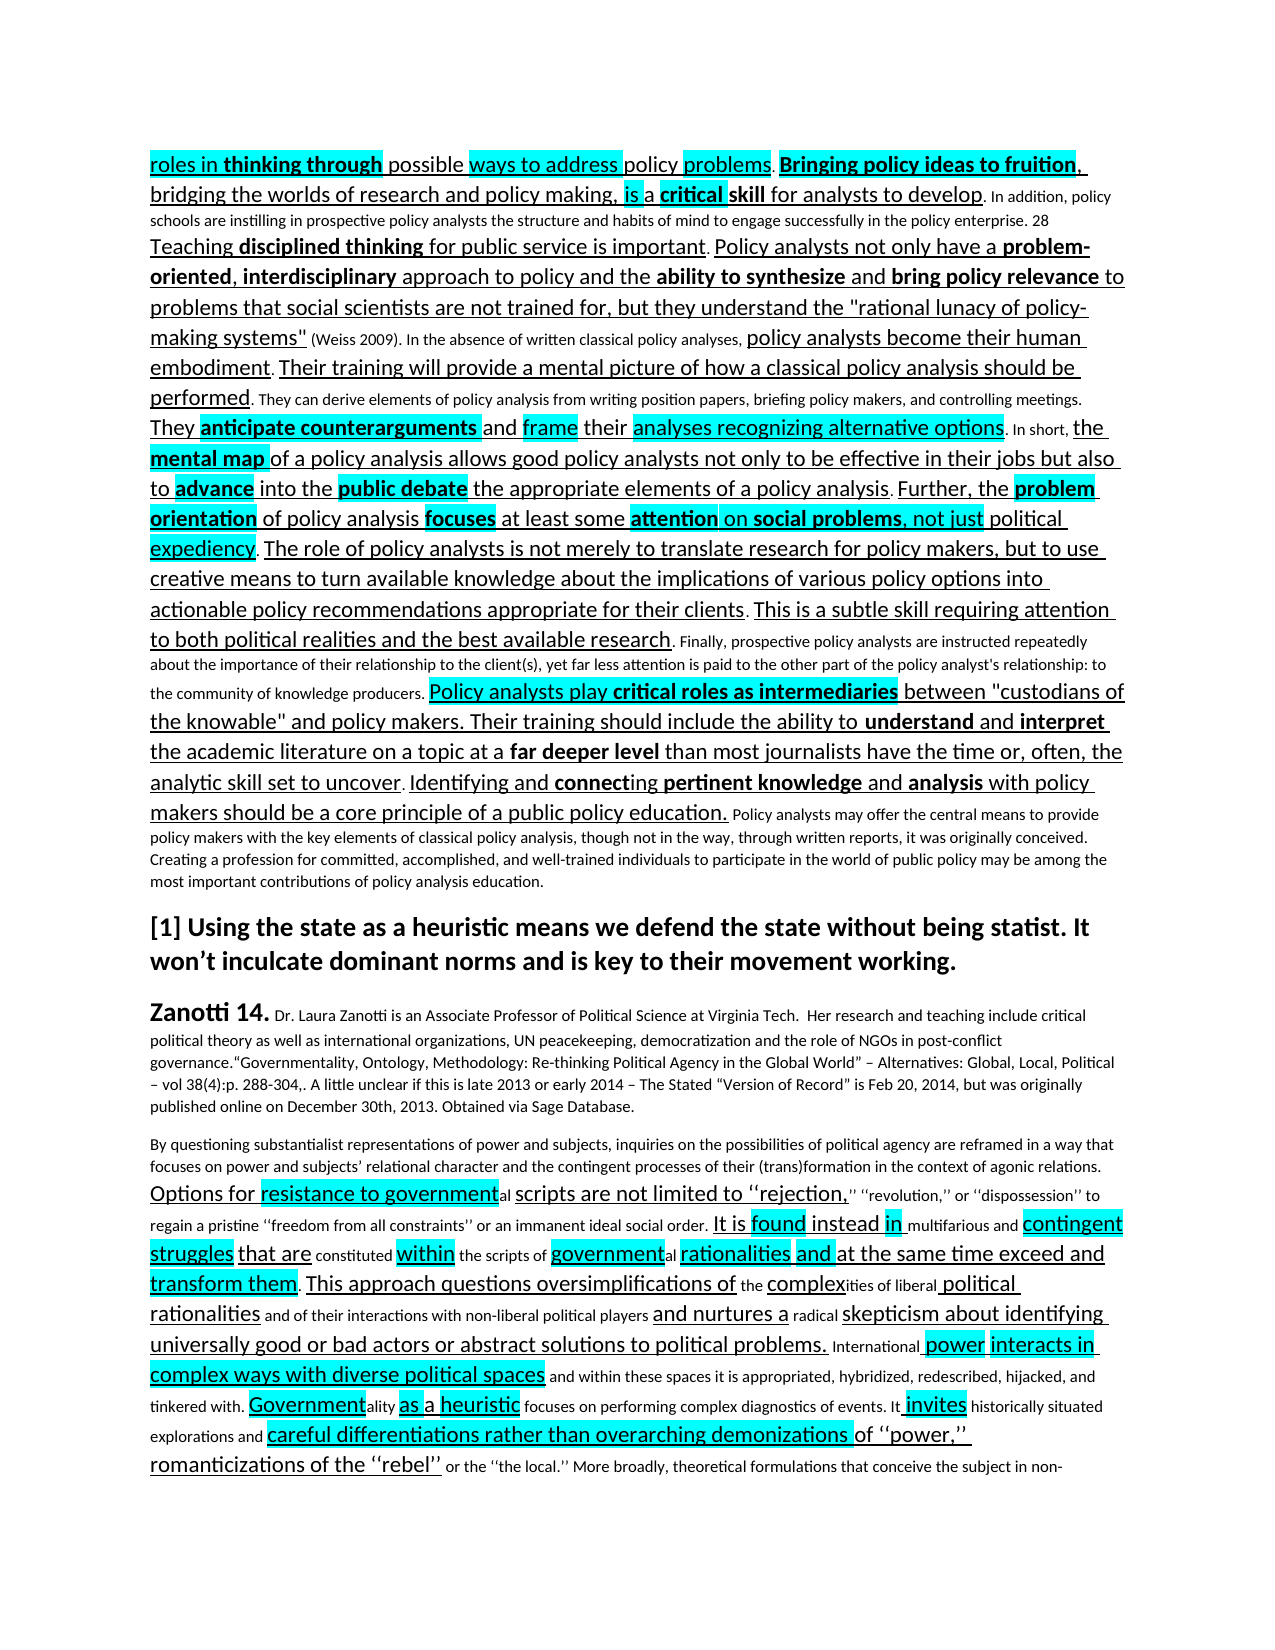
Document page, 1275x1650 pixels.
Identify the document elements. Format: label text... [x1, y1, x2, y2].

text Zanotti 14. Dr. Laura Zanotti is an Associate Professor of Political Science at Virginia Tech. Her research and teaching include critical political theory as well as international organizations, UN peacekeeping, democratization and the role of NGOs in post-conflict governance.“Governmentality, Ontology, Methodology: Re-thinking Political Agency in the Global World” – Alternatives: Global, Local, Political – vol 38(4):p. 288-304,. A little unclear if this is late 2013 or early 2014 – The Stated “Version of Record” is Feb 20, 2014, but was originally published online on December 30th, 2013. Obtained via Sage Database. [150, 996, 1125, 1116]
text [150, 1134, 1125, 1479]
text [150, 150, 1125, 287]
text [1] Using the state as a heuristic means we defend the state without being statist. It won’t inculcate dominant norms and is key to their movement working. [150, 910, 1125, 977]
